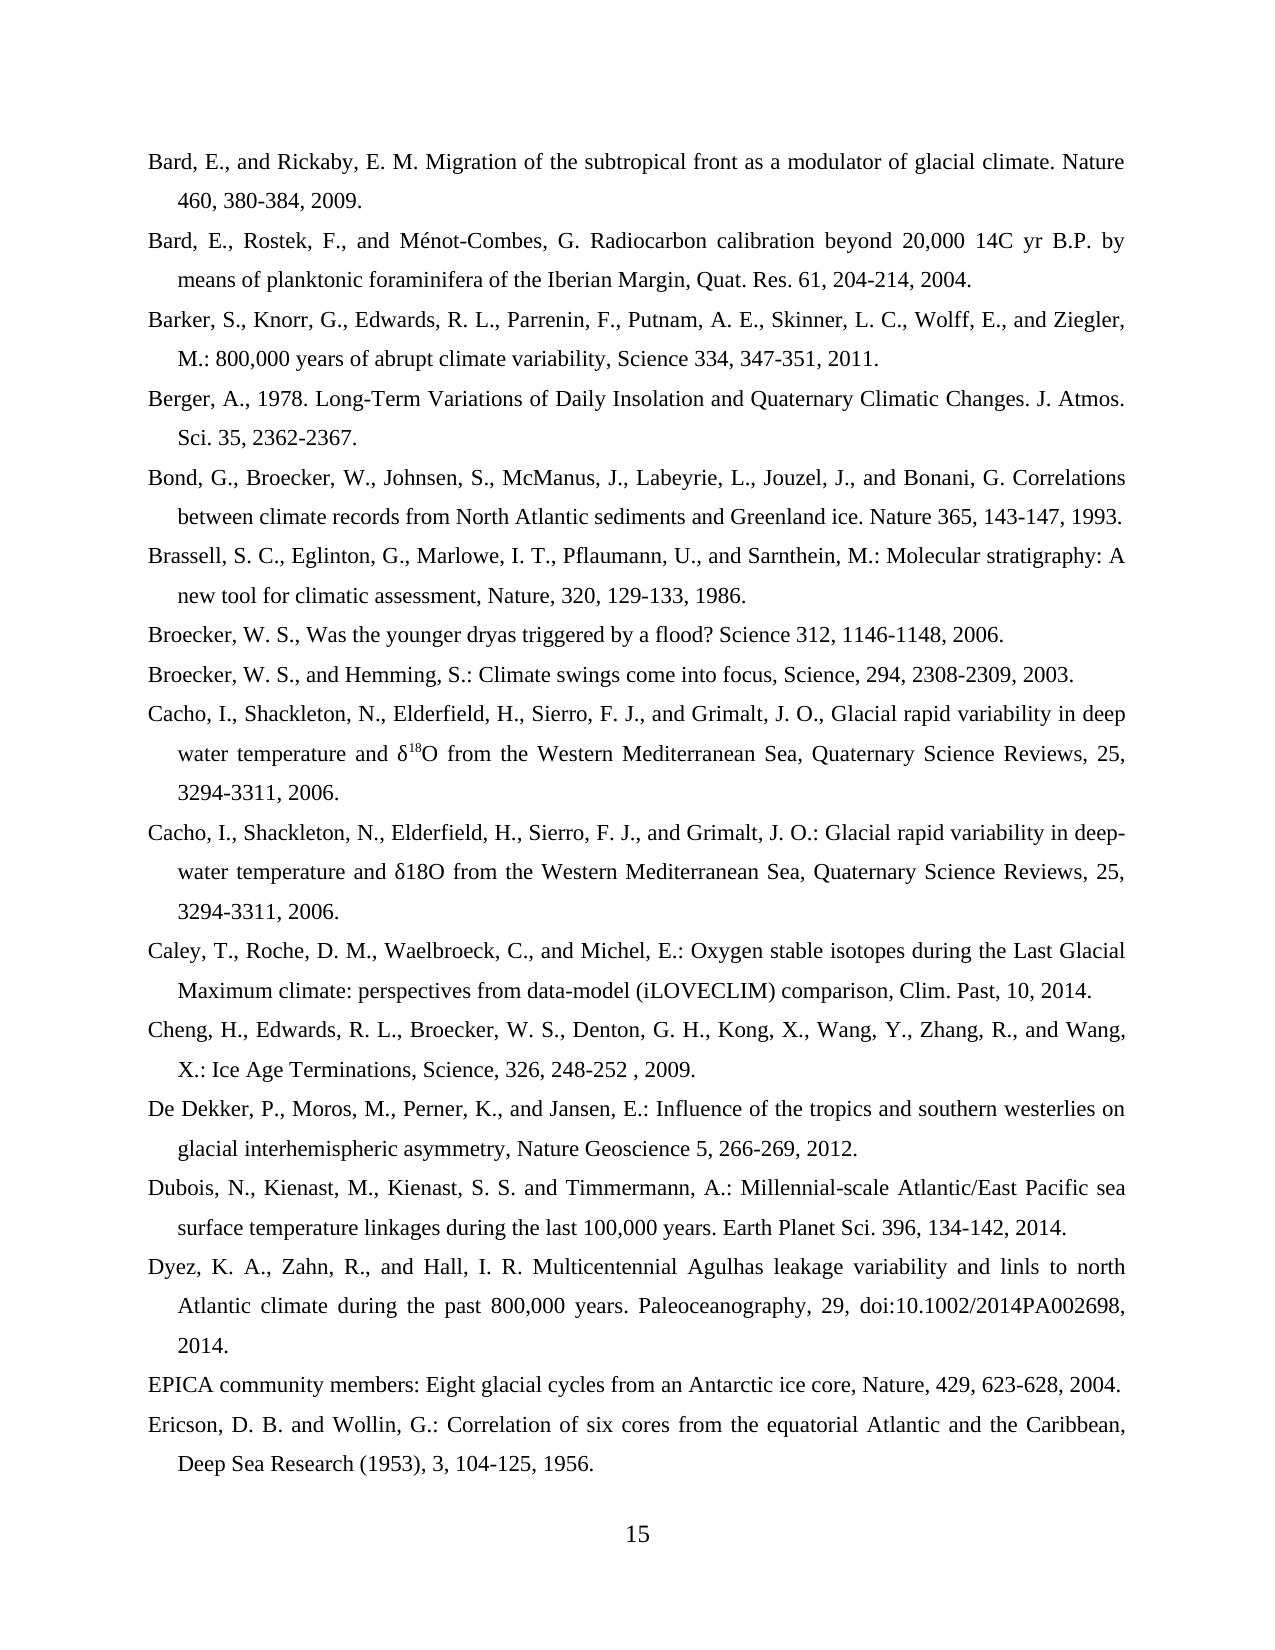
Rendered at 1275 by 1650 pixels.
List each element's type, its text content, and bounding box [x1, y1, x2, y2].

text Cacho, I., Shackleton, N., Elderfield, H., Sierro, F. J., and Grimalt, J. O., Glacial rapid variability in deep water temperature and δ18O from the Western Mediterranean Sea, Quaternary Science Reviews, 25, 3294-3311, 2006. [148, 700, 1127, 806]
text Bard, E., and Rickaby, E. M. Migration of the subtropical front as a modulator of glacial climate. Nature 460, 380-384, 2009. [148, 148, 1127, 213]
text Dyez, K. A., Zahn, R., and Hall, I. R. Multicentennial Agulhas leakage variability and linls to north Atlantic climate during the past 800,000 years. Paleoceanography, 29, doi:10.1002/2014PA002698, 2014. [148, 1253, 1127, 1358]
text Cacho, I., Shackleton, N., Elderfield, H., Sierro, F. J., and Grimalt, J. O.: Glacial rapid variability in deep-water temperature and δ18O from the Western Mediterranean Sea, Quaternary Science Reviews, 25, 3294-3311, 2006. [148, 819, 1127, 924]
text Berger, A., 1978. Long-Term Variations of Daily Insolation and Quaternary Climatic Changes. J. Atmos. Sci. 35, 2362-2367. [148, 384, 1127, 450]
text Broecker, W. S., Was the younger dryas triggered by a flood? Science 312, 1146-1148, 2006. [148, 621, 1127, 648]
text Brassell, S. C., Eglinton, G., Marlowe, I. T., Pflaumann, U., and Sarnthein, M.: Molecular stratigraphy: A new tool for climatic assessment, Nature, 320, 129-133, 1986. [148, 542, 1127, 608]
text EPICA community members: Eight glacial cycles from an Antarctic ice core, Nature, 429, 623-628, 2004. [148, 1372, 1127, 1398]
text De Dekker, P., Moros, M., Perner, K., and Jansen, E.: Influence of the tropics and southern westerlies on glacial interhemispheric asymmetry, Nature Geoscience 5, 266-269, 2012. [148, 1095, 1127, 1161]
text Dubois, N., Kienast, M., Kienast, S. S. and Timmermann, A.: Millennial-scale Atlantic/East Pacific sea surface temperature linkages during the last 100,000 years. Earth Planet Sci. 396, 134-142, 2014. [148, 1174, 1127, 1240]
text Caley, T., Roche, D. M., Waelbroeck, C., and Michel, E.: Oxygen stable isotopes during the Last Glacial Maximum climate: perspectives from data-model (iLOVECLIM) comparison, Clim. Past, 10, 2014. [148, 937, 1127, 1003]
text Bond, G., Broecker, W., Johnsen, S., McManus, J., Labeyrie, L., Jouzel, J., and Bonani, G. Correlations between climate records from North Atlantic sediments and Greenland ice. Nature 365, 143-147, 1993. [148, 463, 1127, 529]
text Barker, S., Knorr, G., Edwards, R. L., Parrenin, F., Putnam, A. E., Skinner, L. C., Wolff, E., and Ziegler, M.: 800,000 years of abrupt climate variability, Science 334, 347-351, 2011. [148, 306, 1127, 371]
text Broecker, W. S., and Hemming, S.: Climate swings come into focus, Science, 294, 2308-2309, 2003. [148, 661, 1127, 687]
text Cheng, H., Edwards, R. L., Broecker, W. S., Denton, G. H., Kong, X., Wang, Y., Zhang, R., and Wang, X.: Ice Age Terminations, Science, 326, 248-252 , 2009. [148, 1016, 1127, 1082]
text Ericson, D. B. and Wollin, G.: Correlation of six cores from the equatorial Atlantic and the Caribbean, Deep Sea Research (1953), 3, 104-125, 1956. [148, 1411, 1127, 1477]
text Bard, E., Rostek, F., and Ménot-Combes, G. Radiocarbon calibration beyond 20,000 14C yr B.P. by means of planktonic foraminifera of the Iberian Margin, Quat. Res. 61, 204-214, 2004. [148, 227, 1127, 292]
